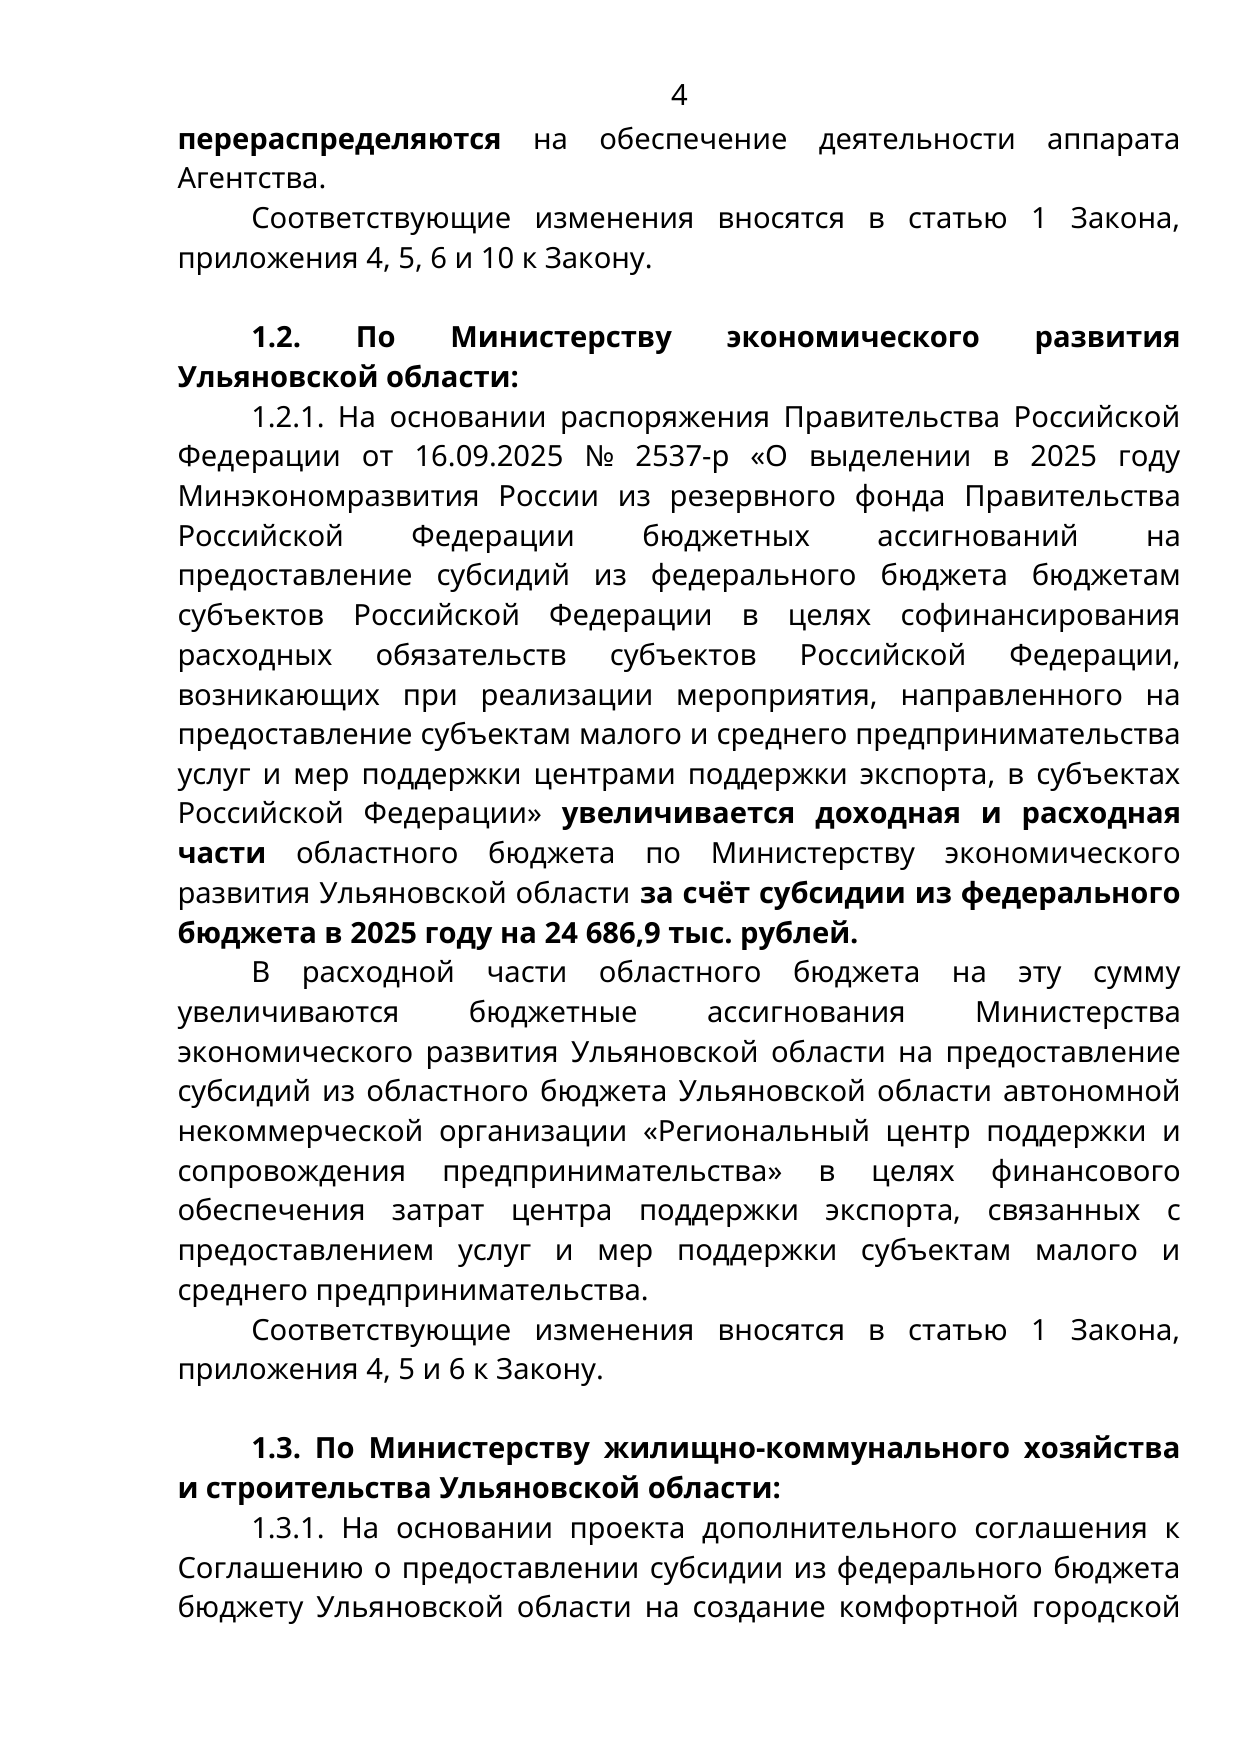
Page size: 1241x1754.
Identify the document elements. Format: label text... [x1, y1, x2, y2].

text 1.2.1. На основании распоряжения Правительства Российской Федерации от 16.09.2025 № 2537-р «О выделении в 2025 году Минэкономразвития России из резервного фонда Правительства Российской Федерации бюджетных ассигнований на предоставление субсидий из федерального бюджета бюджетам субъектов Российской Федерации в целях софинансирования расходных обязательств субъектов Российской Федерации, возникающих при реализации мероприятия, направленного на предоставление субъектам малого и среднего предпринимательства услуг и мер поддержки центрами поддержки экспорта, в субъектах Российской Федерации» увеличивается доходная и расходная части областного бюджета по Министерству экономического развития Ульяновской области за счёт субсидии из федерального бюджета в 2025 году на 24 686,9 тыс. рублей. [177, 396, 1181, 952]
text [177, 1507, 1181, 1626]
text Соответствующие изменения вносятся в статью 1 Закона, приложения 4, 5, 6 и 10 к Закону. [177, 197, 1181, 277]
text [177, 118, 1181, 197]
list 1.3. По Министерству жилищно-коммунального хозяйства и строительства Ульяновской области: [177, 1428, 1181, 1507]
list Соответствующие изменения вносятся в статью 1 Закона, приложения 4, 5 и 6 к Закону. [177, 1309, 1181, 1388]
text В расходной части областного бюджета на эту сумму увеличиваются бюджетные ассигнования Министерства экономического развития Ульяновской области на предоставление субсидий из областного бюджета Ульяновской области автономной некоммерческой организации «Региональный центр поддержки и сопровождения предпринимательства» в целях финансового обеспечения затрат центра поддержки экспорта, связанных с предоставлением услуг и мер поддержки субъектам малого и среднего предпринимательства. [177, 952, 1181, 1309]
text 1.2. По Министерству экономического развития Ульяновской области: [177, 317, 1181, 396]
